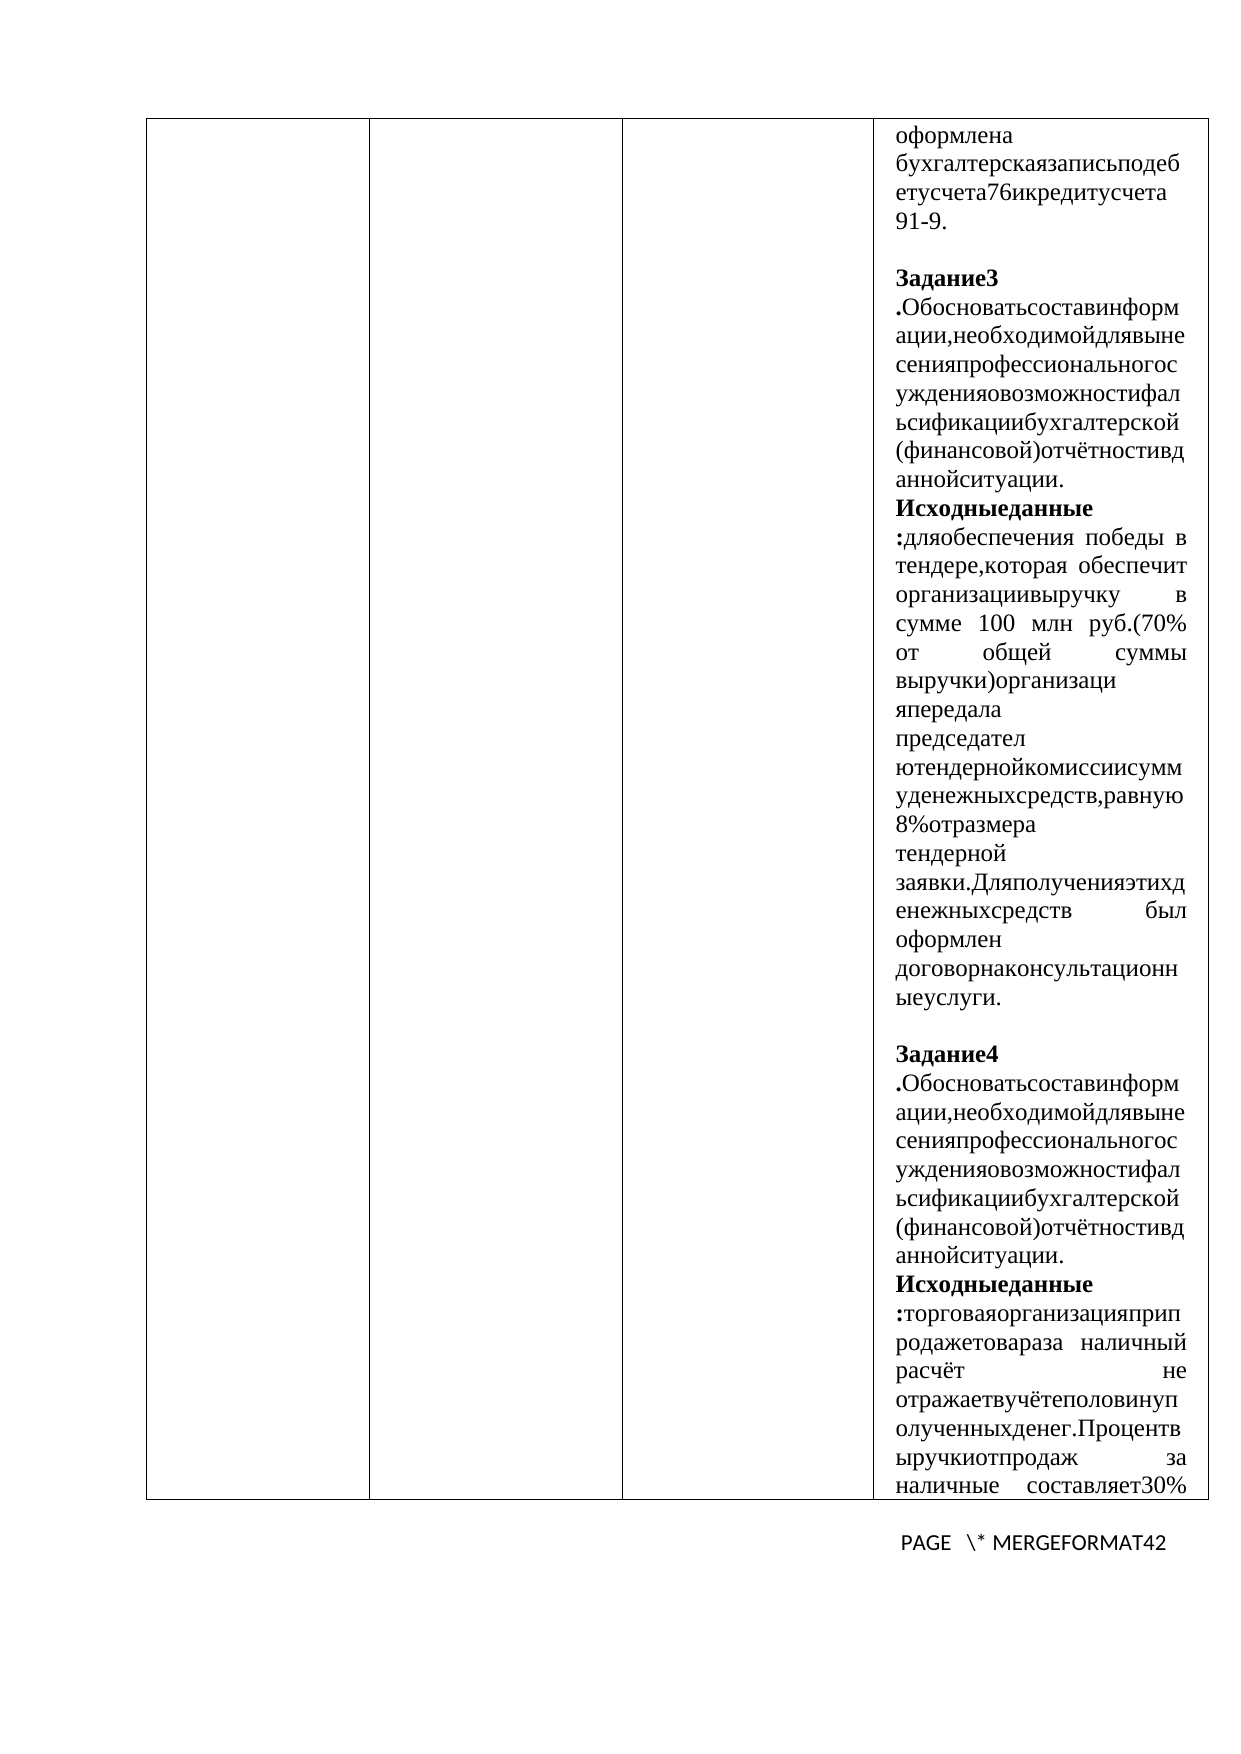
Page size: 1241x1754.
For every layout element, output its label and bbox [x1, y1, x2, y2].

table_cell [370, 119, 622, 1499]
table_cell [623, 119, 873, 1499]
table_cell [874, 119, 1208, 1499]
